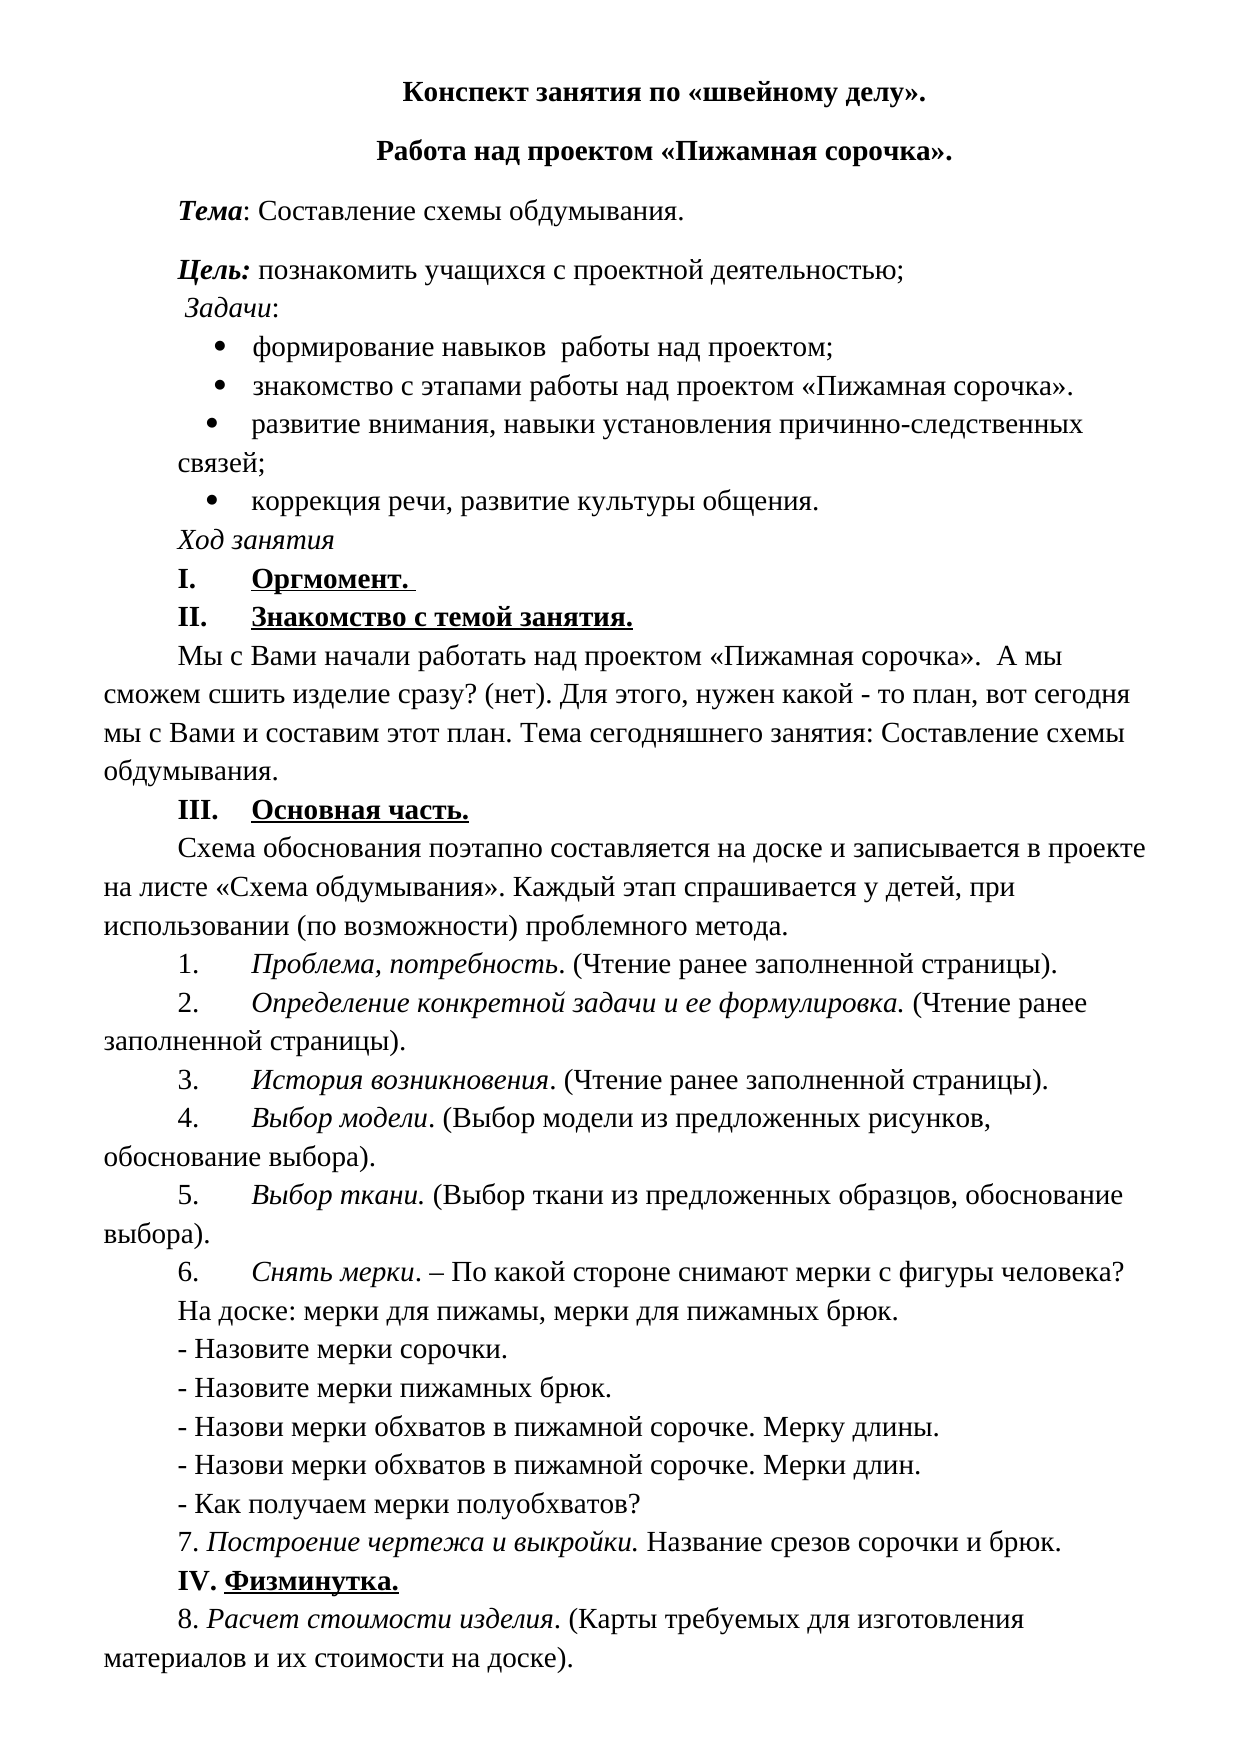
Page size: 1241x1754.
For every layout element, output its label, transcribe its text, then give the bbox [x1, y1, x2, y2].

text Тема: Составление схемы обдумывания. [103, 193, 1152, 226]
list Выбор модели. (Выбор модели из предложенных рисунков, обоснование выбора). [103, 1100, 1152, 1172]
list развитие внимания, навыки установления причинно-следственных связей; [177, 406, 1152, 478]
list На доске: мерки для пижамы, мерки для пижамных брюк. [103, 1293, 1152, 1327]
list История возникновения. (Чтение ранее заполненной страницы). [103, 1062, 1152, 1095]
list - Назови мерки обхватов в пижамной сорочке. Мерки длин. [103, 1447, 1152, 1481]
list Определение конкретной задачи и ее формулировка. (Чтение ранее заполненной страницы). [103, 985, 1152, 1057]
list Основная часть. [103, 792, 1152, 826]
list знакомство с этапами работы над проектом «Пижамная сорочка». [215, 368, 1152, 401]
list Задачи: [103, 291, 1152, 324]
list IV. Физминутка. [103, 1563, 1152, 1596]
list Схема обоснования поэтапно составляется на доске и записывается в проекте на листе «Схема обдумывания». Каждый этап спрашивается у детей, при использовании (по возможности) проблемного метода. [103, 831, 1152, 941]
list Ход занятия [177, 522, 1152, 556]
text Работа над проектом «Пижамная сорочка». [103, 133, 1152, 167]
list - Назови мерки обхватов в пижамной сорочке. Мерку длины. [103, 1409, 1152, 1442]
list - Как получаем мерки полуобхватов? [103, 1486, 1152, 1519]
list - Назовите мерки сорочки. [103, 1332, 1152, 1365]
text Конспект занятия по «швейному делу». [103, 74, 1152, 107]
list Знакомство с темой занятия. [103, 599, 1152, 633]
list Выбор ткани. (Выбор ткани из предложенных образцов, обоснование выбора). [103, 1177, 1152, 1249]
list коррекция речи, развитие культуры общения. [177, 483, 1152, 517]
list формирование навыков работы над проектом; [215, 329, 1152, 363]
list 8. Расчет стоимости изделия. (Карты требуемых для изготовления материалов и их стоимости на доске). [103, 1601, 1152, 1673]
list Мы с Вами начали работать над проектом «Пижамная сорочка». А мы сможем сшить изделие сразу? (нет). Для этого, нужен какой - то план, вот сегодня мы с Вами и составим этот план. Тема сегодняшнего занятия: Составление схемы обдумывания. [103, 638, 1152, 787]
list Проблема, потребность. (Чтение ранее заполненной страницы). [103, 946, 1152, 980]
list Оргмомент. [103, 561, 1152, 594]
list Снять мерки. – По какой стороне снимают мерки с фигуры человека? [103, 1254, 1152, 1288]
list 7. Построение чертежа и выкройки. Название срезов сорочки и брюк. [103, 1524, 1152, 1558]
list - Назовите мерки пижамных брюк. [103, 1370, 1152, 1404]
list Цель: познакомить учащихся с проектной деятельностью; [103, 252, 1152, 286]
